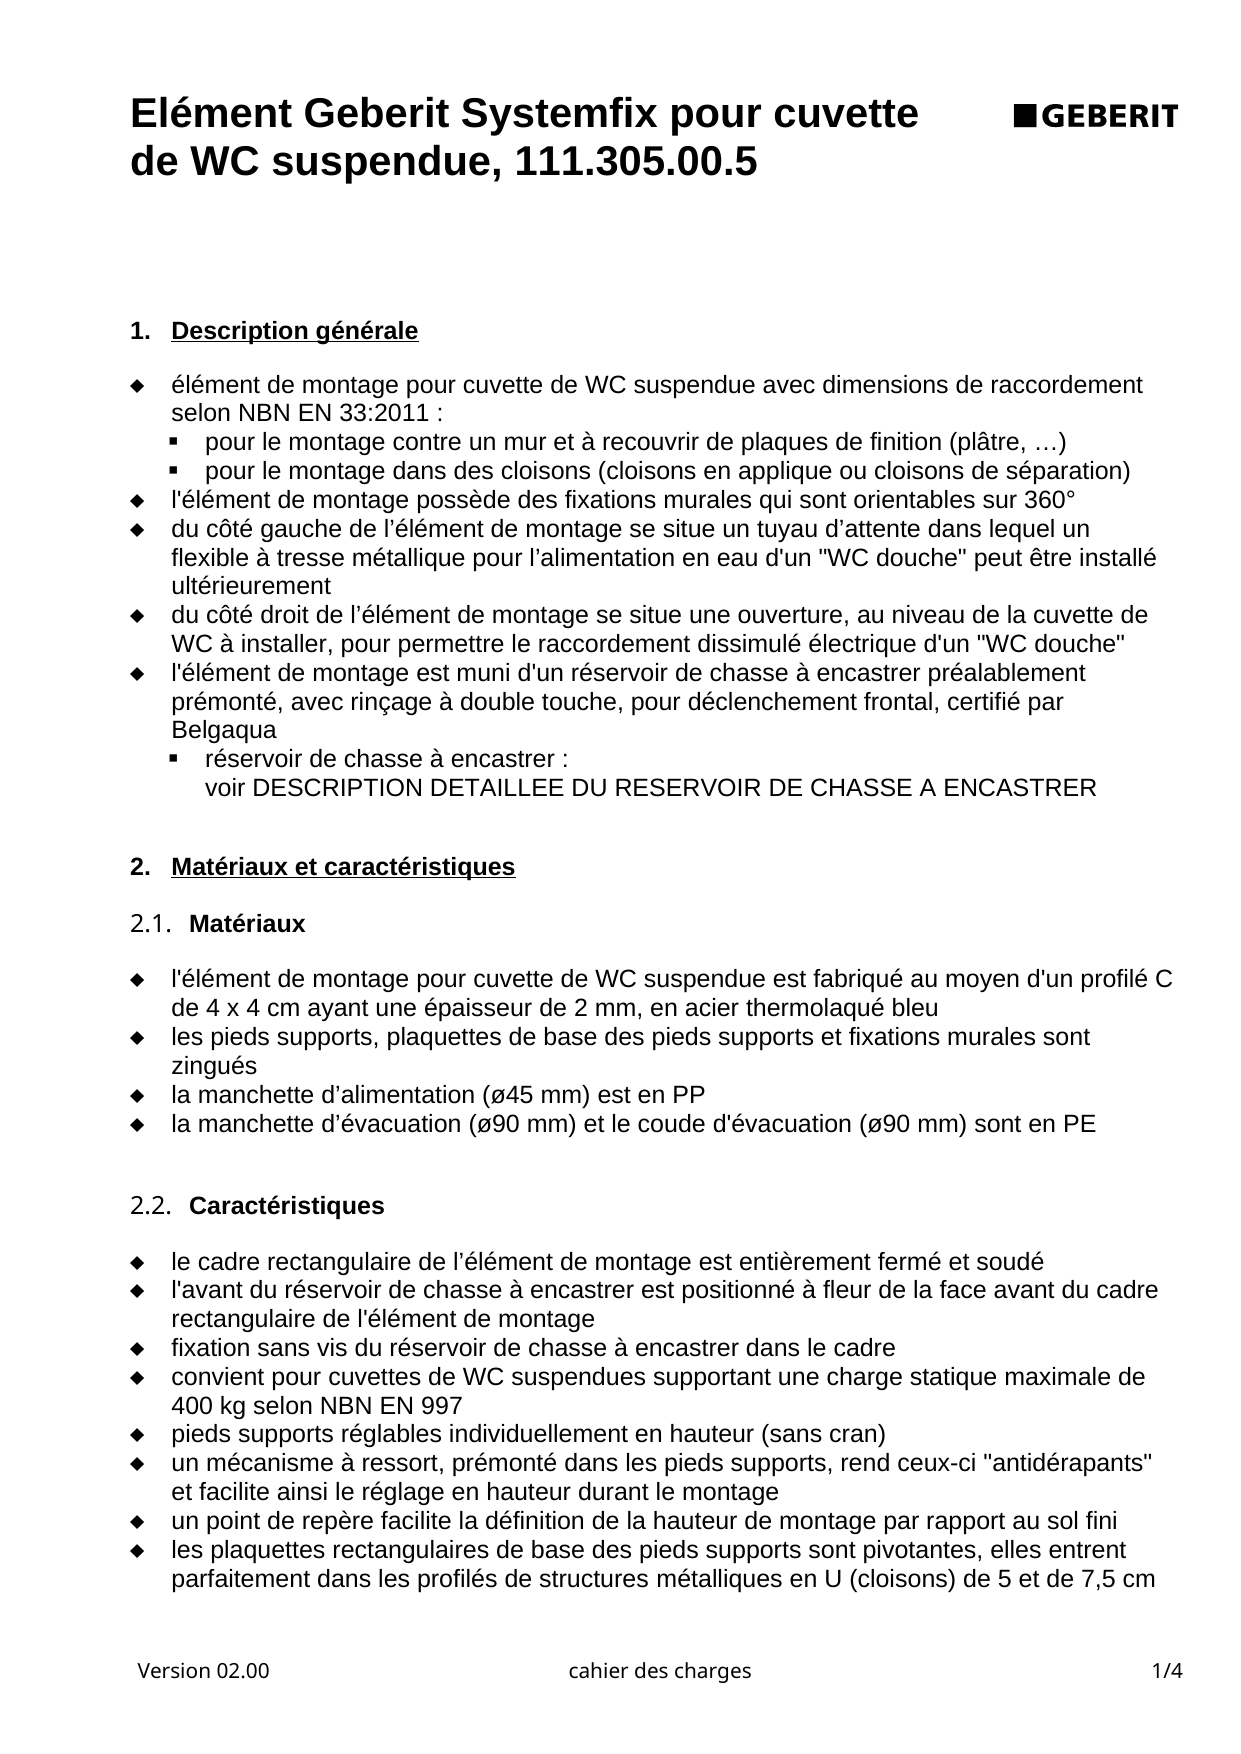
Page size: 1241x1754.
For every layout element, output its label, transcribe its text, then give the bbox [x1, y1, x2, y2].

text l'élément de montage pour cuvette de WC suspendue est fabriqué au moyen d'un profilé C de 4 x ayant une épaisseur de , en acier thermolaqué bleu [130, 964, 1175, 1022]
text l'avant du réservoir de chasse à encastrer est positionné à fleur de la face avant du cadre rectangulaire de l'élément de montage [130, 1275, 1175, 1333]
text pour le montage contre un mur et à recouvrir de plaques de finition (plâtre, …) [167, 427, 1175, 456]
text la manchette d’évacuation (ø90 mm) et le coude d'évacuation (ø90 mm) sont en PE [130, 1108, 1175, 1137]
text le cadre rectangulaire de l’élément de montage est entièrement fermé et soudé [130, 1246, 1175, 1275]
text l'élément de montage est muni d'un réservoir de chasse à encastrer préalablement prémonté, avec rinçage à double touche, pour déclenchement frontal, certifié par Belgaqua [130, 658, 1175, 744]
text du côté droit de l’élément de montage se situe une ouverture, au niveau de la cuvette de WC à installer, pour permettre le raccordement dissimulé électrique d'un "WC douche" [130, 600, 1175, 658]
text un mécanisme à ressort, prémonté dans les pieds supports, rend ceux-ci "antidérapants" et facilite ainsi le réglage en hauteur durant le montage [130, 1448, 1175, 1506]
text la manchette d’alimentation (ø45 mm) est en PP [130, 1080, 1175, 1108]
text les plaquettes rectangulaires de base des pieds supports sont pivotantes, elles entrent parfaitement dans les profilés de structures métalliques en U (cloisons) de 5 et de [130, 1535, 1175, 1592]
text convient pour cuvettes de WC suspendues supportant une charge statique maximale de selon NBN EN 997 [130, 1362, 1175, 1419]
text fixation sans vis du réservoir de chasse à encastrer dans le cadre [130, 1333, 1175, 1362]
subtitle Matériaux [130, 905, 1175, 939]
subtitle Description générale [130, 316, 1175, 344]
text l'élément de montage possède des fixations murales qui sont orientables sur 360° [130, 485, 1175, 514]
text du côté gauche de l’élément de montage se situe un tuyau d’attente dans lequel un flexible à tresse métallique pour l’alimentation en eau d'un "WC douche" peut être installé ultérieurement [130, 514, 1175, 600]
text pieds supports réglables individuellement en hauteur (sans cran) [130, 1419, 1175, 1448]
text réservoir de chasse à encastrer : voir DESCRIPTION DETAILLEE DU RESERVOIR DE CHASSE A ENCASTRER [167, 744, 1175, 802]
text les pieds supports, plaquettes de base des pieds supports et fixations murales sont zingués [130, 1022, 1175, 1080]
text un point de repère facilite la définition de la hauteur de montage par rapport au sol fini [130, 1506, 1175, 1535]
subtitle Matériaux et caractéristiques [130, 852, 1175, 880]
text élément de montage pour cuvette de WC suspendue avec dimensions de raccordement selon NBN EN 33:2011 : [130, 369, 1175, 427]
subtitle Caractéristiques [130, 1187, 1175, 1221]
text pour le montage dans des cloisons (cloisons en applique ou cloisons de séparation) [167, 456, 1175, 485]
picture [1013, 103, 1179, 128]
